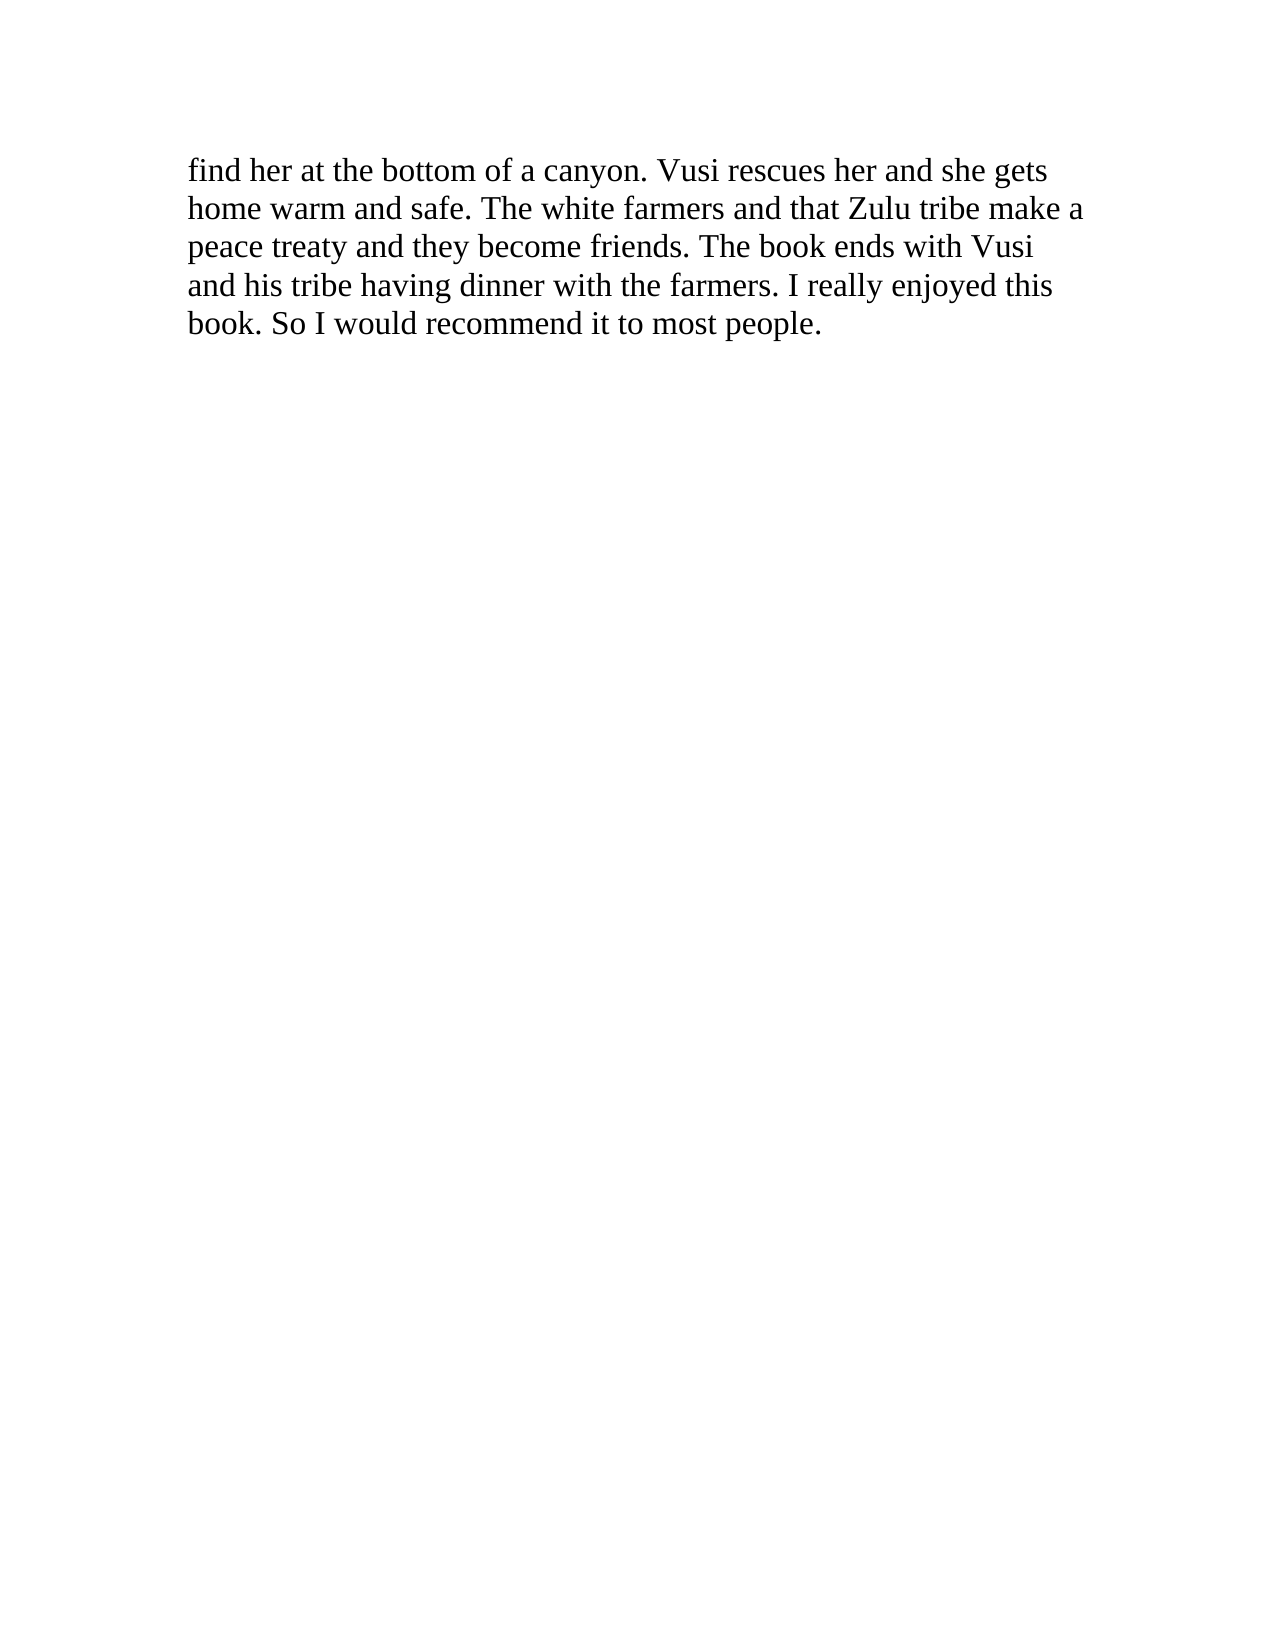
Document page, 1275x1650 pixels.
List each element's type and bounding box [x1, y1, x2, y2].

text [187, 150, 1087, 342]
